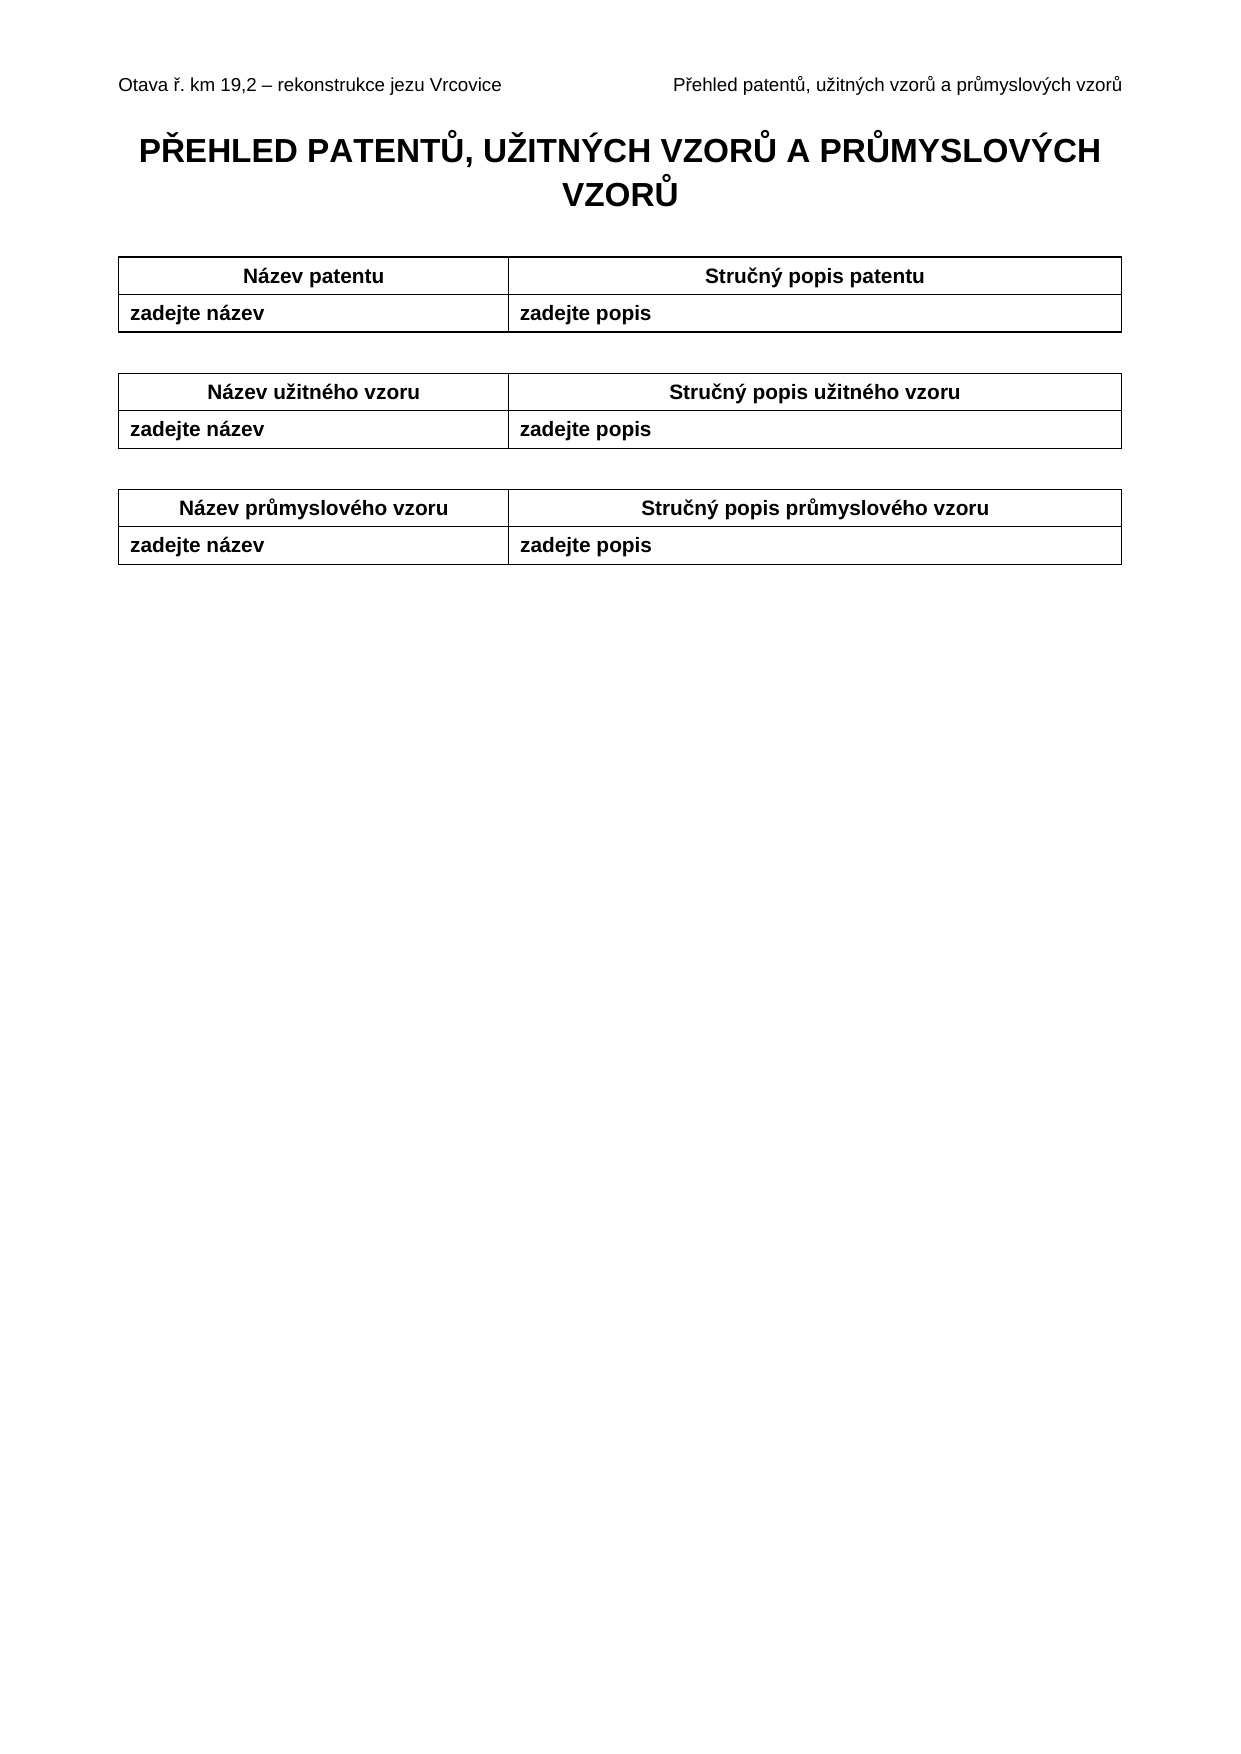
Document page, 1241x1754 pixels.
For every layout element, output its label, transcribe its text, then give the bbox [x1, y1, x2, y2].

table_header Název užitného vzoru [119, 374, 508, 410]
table_header Název průmyslového vzoru [119, 490, 508, 526]
table_header Název patentu [119, 258, 508, 294]
table_header Stručný popis průmyslového vzoru [509, 490, 1121, 526]
table_header Stručný popis užitného vzoru [509, 374, 1121, 410]
title Přehled patentů, užitných vzorů a průmyslových vzorů [118, 131, 1122, 213]
table_header Stručný popis patentu [509, 258, 1121, 294]
